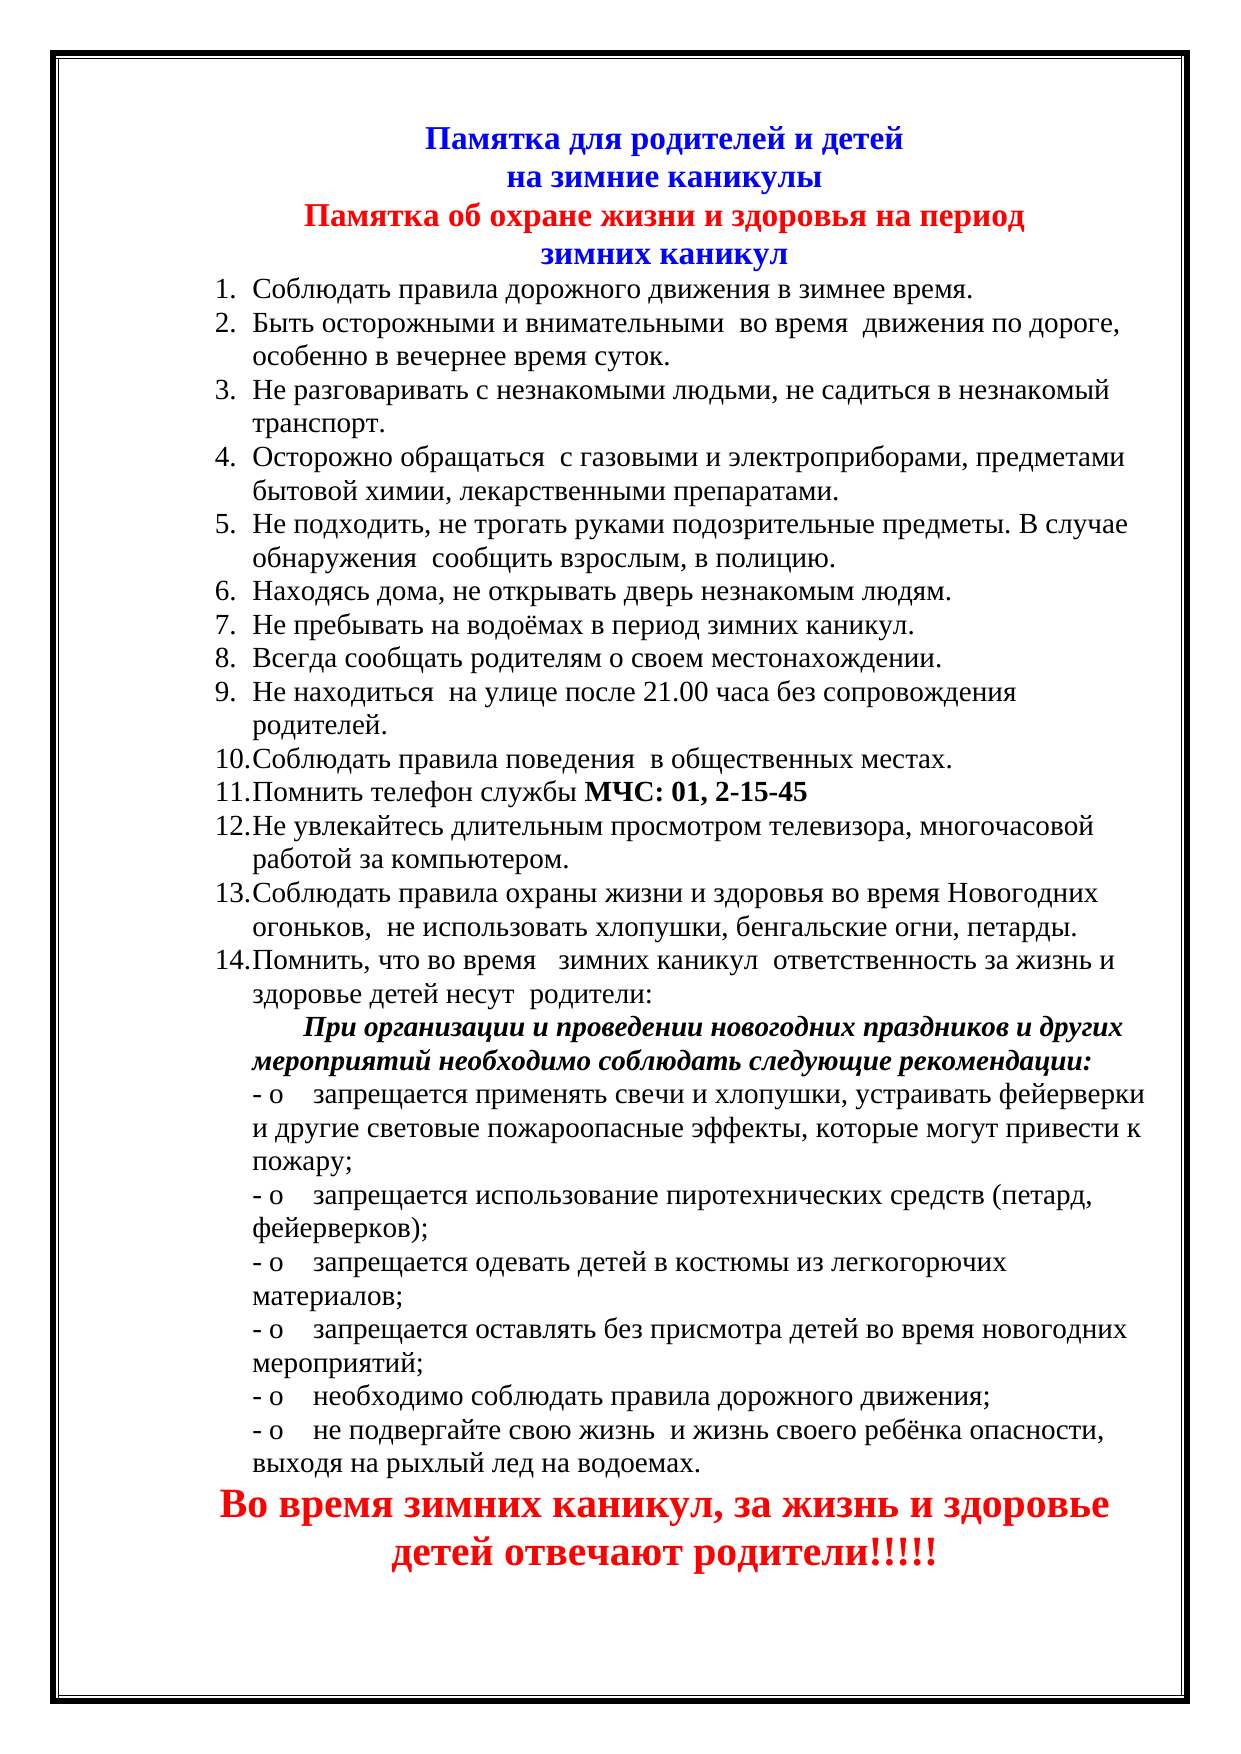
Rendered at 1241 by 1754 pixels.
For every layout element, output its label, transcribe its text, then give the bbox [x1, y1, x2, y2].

list Соблюдать правила дорожного движения в зимнее время. [214, 271, 1152, 305]
list Помнить телефон службы МЧС: 01, 2-15-45 [214, 774, 1152, 808]
list Осторожно обращаться с газовыми и электроприборами, предметами бытовой химии, лекарственными препаратами. [214, 439, 1152, 506]
list Не пребывать на водоёмах в период зимних каникул. [214, 607, 1152, 640]
list Находясь дома, не открывать дверь незнакомым людям. [214, 573, 1152, 607]
list Не подходить, не трогать руками подозрительные предметы. В случае обнаружения сообщить взрослым, в полицию. [214, 506, 1152, 573]
text зимних каникул [177, 233, 1152, 271]
list Соблюдать правила охраны жизни и здоровья во время Новогодних огоньков, не использовать хлопушки, бенгальские огни, петарды. [214, 875, 1152, 942]
list Соблюдать правила поведения в общественных местах. [214, 741, 1152, 774]
text Памятка об охране жизни и здоровья на период [177, 195, 1152, 233]
text Памятка для родителей и детей [177, 118, 1152, 156]
list Помнить, что во время зимних каникул ответственность за жизнь и здоровье детей несут родители: При организации и проведении новогодних праздников и других мероприятий необходимо соблюдать следующие рекомендации: - o запрещается применять свечи и хлопушки, устраивать фейерверки и другие световые пожароопасные эффекты, которые могут привести к пожару; - o запрещается использование пиротехнических средств (петард, фейерверков); - o запрещается одевать детей в костюмы из легкогорючих материалов; - o запрещается оставлять без присмотра детей во время новогодних мероприятий; - o необходимо соблюдать правила дорожного движения; - o не подвергайте свою жизнь и жизнь своего ребёнка опасности, выходя на рыхлый лед на водоемах. [214, 942, 1152, 1479]
list Не увлекайтесь длительным просмотром телевизора, многочасовой работой за компьютером. [214, 808, 1152, 875]
list Всегда сообщать родителям о своем местонахождении. [214, 640, 1152, 674]
text на зимние каникулы [177, 156, 1152, 195]
text Во время зимних каникул, за жизнь и здоровье детей отвечают родители!!!!! [177, 1479, 1152, 1575]
list Не находиться на улице после 21.00 часа без сопровождения родителей. [214, 674, 1152, 741]
list Быть осторожными и внимательными во время движения по дороге, особенно в вечернее время суток. [214, 305, 1152, 372]
list Не разговаривать с незнакомыми людьми, не садиться в незнакомый транспорт. [214, 372, 1152, 439]
